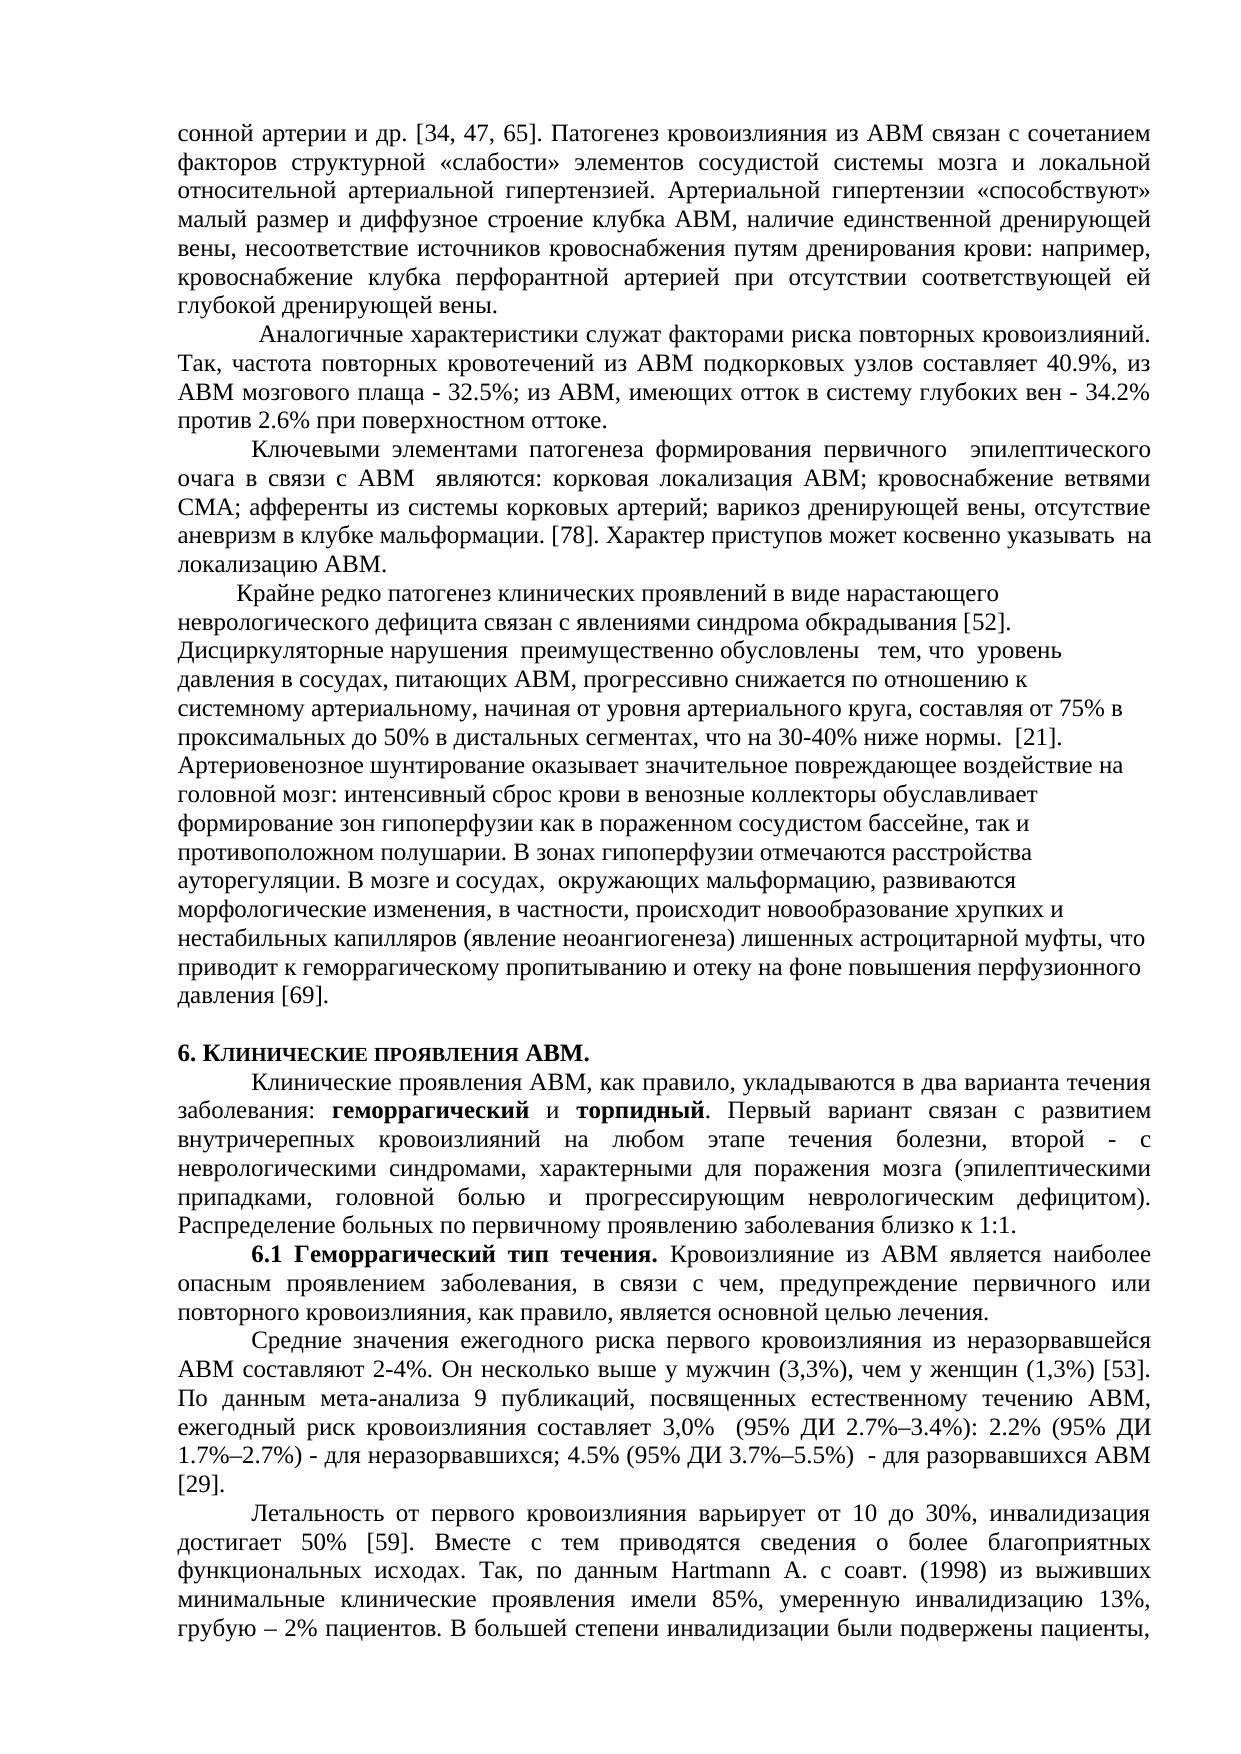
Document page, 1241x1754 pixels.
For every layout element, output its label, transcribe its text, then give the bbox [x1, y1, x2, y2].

text 6.1 Геморрагический тип течения. Кровоизлияние из АВМ является наиболее опасным проявлением заболевания, в связи с чем, предупреждение первичного или повторного кровоизлияния, как правило, является основной целью лечения. [177, 1239, 1152, 1326]
text Ключевыми элементами патогенеза формирования первичного эпилептического очага в связи с АВМ являются: корковая локализация АВМ; кровоснабжение ветвями СМА; афференты из системы корковых артерий; варикоз дренирующей вены, отсутствие аневризм в клубке мальформации. [78]. Характер приступов может косвенно указывать на локализацию АВМ. [177, 434, 1152, 578]
text Аналогичные характеристики служат факторами риска повторных кровоизлияний. Так, частота повторных кровотечений из АВМ подкорковых узлов составляет 40.9%, из АВМ мозгового плаща - 32.5%; из АВМ, имеющих отток в систему глубоких вен - 34.2% против 2.6% при поверхностном оттоке. [177, 319, 1152, 434]
subtitle 6. Клинические проявления АВМ. [177, 1038, 1152, 1067]
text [177, 1498, 1152, 1642]
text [177, 118, 1152, 319]
text Крайне редко патогенез клинических проявлений в виде нарастающего неврологического дефицита связан с явлениями синдрома обкрадывания [52]. Дисциркуляторные нарушения преимущественно обусловлены тем, что уровень давления в сосудах, питающих АВМ, прогрессивно снижается по отношению к системному артериальному, начиная от уровня артериального круга, составляя от 75% в проксимальных до 50% в дистальных сегментах, что на 30-40% ниже нормы. [21]. Артериовенозное шунтирование оказывает значительное повреждающее воздействие на головной мозг: интенсивный сброс крови в венозные коллекторы обуславливает формирование зон гипоперфузии как в пораженном сосудистом бассейне, так и противоположном полушарии. В зонах гипоперфузии отмечаются расстройства ауторегуляции. В мозге и сосудах, окружающих мальформацию, развиваются морфологические изменения, в частности, происходит новообразование хрупких и нестабильных капилляров (явление неоангиогенеза) лишенных астроцитарной муфты, что приводит к геморрагическому пропитыванию и отеку на фоне повышения перфузионного давления [69]. [177, 578, 1152, 1009]
text Клинические проявления АВМ, как правило, укладываются в два варианта течения заболевания: геморрагический и торпидный. Первый вариант связан с развитием внутричерепных кровоизлияний на любом этапе течения болезни, второй - с неврологическими синдромами, характерными для поражения мозга (эпилептическими припадками, головной болью и прогрессирующим неврологическим дефицитом). Распределение больных по первичному проявлению заболевания близко к 1:1. [177, 1067, 1152, 1239]
text Средние значения ежегодного риска первого кровоизлияния из неразорвавшейся АВМ составляют 2-4%. Он несколько выше у мужчин (3,3%), чем у женщин (1,3%) [53]. По данным мета-анализа 9 публикаций, посвященных естественному течению АВМ, ежегодный риск кровоизлияния составляет 3,0% (95% ДИ 2.7%–3.4%): 2.2% (95% ДИ 1.7%–2.7%) - для неразорвавшихся; 4.5% (95% ДИ 3.7%–5.5%) - для разорвавшихся АВМ [29]. [177, 1326, 1152, 1498]
